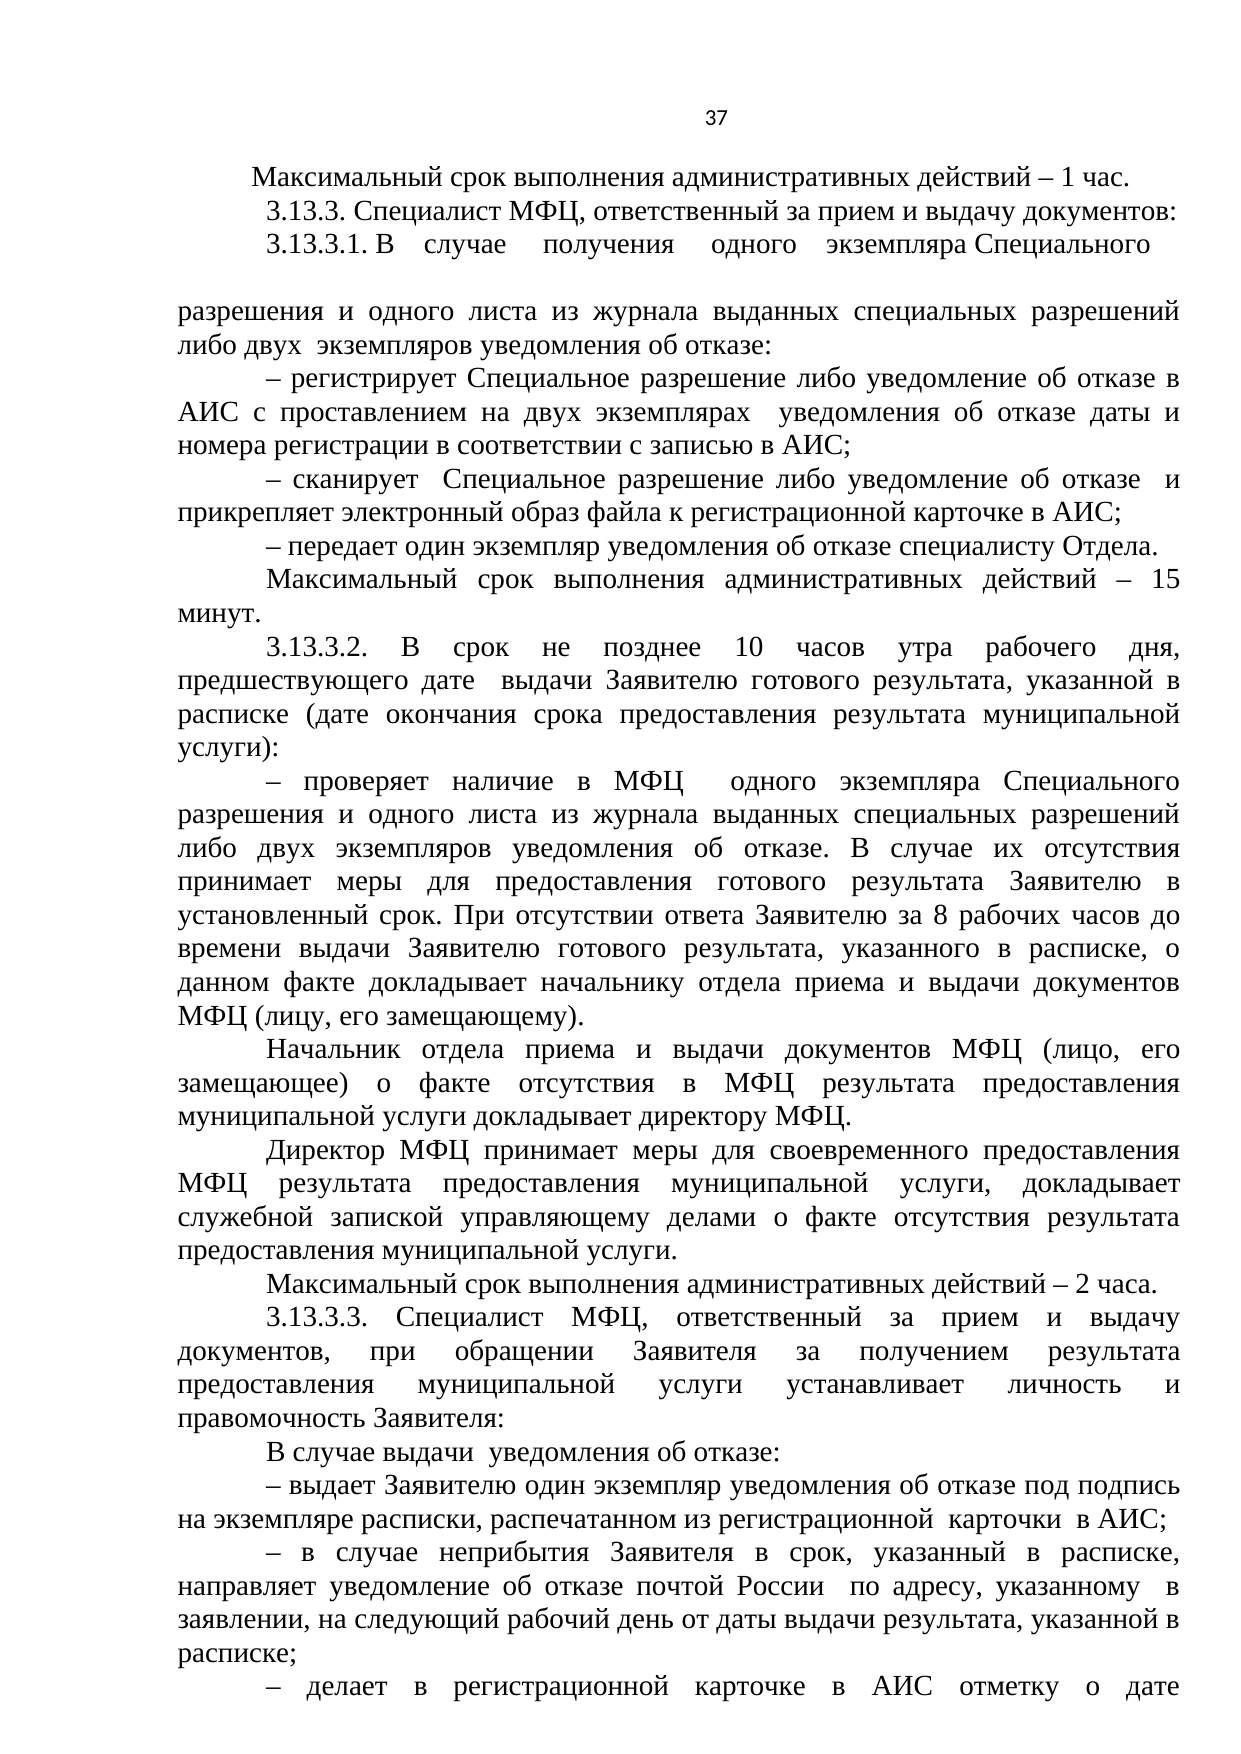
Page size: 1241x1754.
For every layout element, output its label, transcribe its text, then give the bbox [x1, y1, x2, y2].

text Максимальный срок выполнения административных действий – 2 часа. [177, 1266, 1181, 1299]
text Максимальный срок выполнения административных действий – 1 час. [177, 159, 1181, 193]
text Начальник отдела приема и выдачи документов МФЦ (лицо, его замещающее) о факте отсутствия в МФЦ результата предоставления муниципальной услуги докладывает директору МФЦ. [177, 1031, 1181, 1132]
text Директор МФЦ принимает меры для своевременного предоставления МФЦ результата предоставления муниципальной услуги, докладывает служебной запиской управляющему делами о факте отсутствия результата предоставления муниципальной услуги. [177, 1132, 1181, 1266]
list – в случае неприбытия Заявителя в срок, указанный в расписке, направляет уведомление об отказе почтой России по адресу, указанному в заявлении, на следующий рабочий день от даты выдачи результата, указанной в расписке; [177, 1534, 1181, 1668]
list Максимальный срок выполнения административных действий – 15 минут. [177, 562, 1181, 629]
text 3.13.3. Специалист МФЦ, ответственный за прием и выдачу документов: [177, 193, 1181, 226]
text 3.13.3.1. В случае получения одного экземпляра Специального [177, 226, 1181, 260]
text 3.13.3.3. Специалист МФЦ, ответственный за прием и выдачу документов, при обращении Заявителя за получением результата предоставления муниципальной услуги устанавливает личность и правомочность Заявителя: [177, 1299, 1181, 1434]
list – сканирует Специальное разрешение либо уведомление об отказе и прикрепляет электронный образ файла к регистрационной карточке в АИС; [177, 461, 1181, 528]
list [177, 1668, 1181, 1702]
list – выдает Заявителю один экземпляр уведомления об отказе под подпись на экземпляре расписки, распечатанном из регистрационной карточки в АИС; [177, 1467, 1181, 1534]
list – регистрирует Специальное разрешение либо уведомление об отказе в АИС с проставлением на двух экземплярах уведомления об отказе даты и номера регистрации в соответствии с записью в АИС; [177, 360, 1181, 461]
list В случае выдачи уведомления об отказе: [177, 1434, 1181, 1467]
text – проверяет наличие в МФЦ одного экземпляра Специального разрешения и одного листа из журнала выданных специальных разрешений либо двух экземпляров уведомления об отказе. В случае их отсутствия принимает меры для предоставления готового результата Заявителю в установленный срок. При отсутствии ответа Заявителю за 8 рабочих часов до времени выдачи Заявителю готового результата, указанного в расписке, о данном факте докладывает начальнику отдела приема и выдачи документов МФЦ (лицу, его замещающему). [177, 763, 1181, 1031]
list – передает один экземпляр уведомления об отказе специалисту Отдела. [177, 528, 1181, 562]
text 3.13.3.2. В срок не позднее 10 часов утра рабочего дня, предшествующего дате выдачи Заявителю готового результата, указанной в расписке (дате окончания срока предоставления результата муниципальной услуги): [177, 629, 1181, 763]
text разрешения и одного листа из журнала выданных специальных разрешений либо двух экземпляров уведомления об отказе: [177, 293, 1181, 360]
